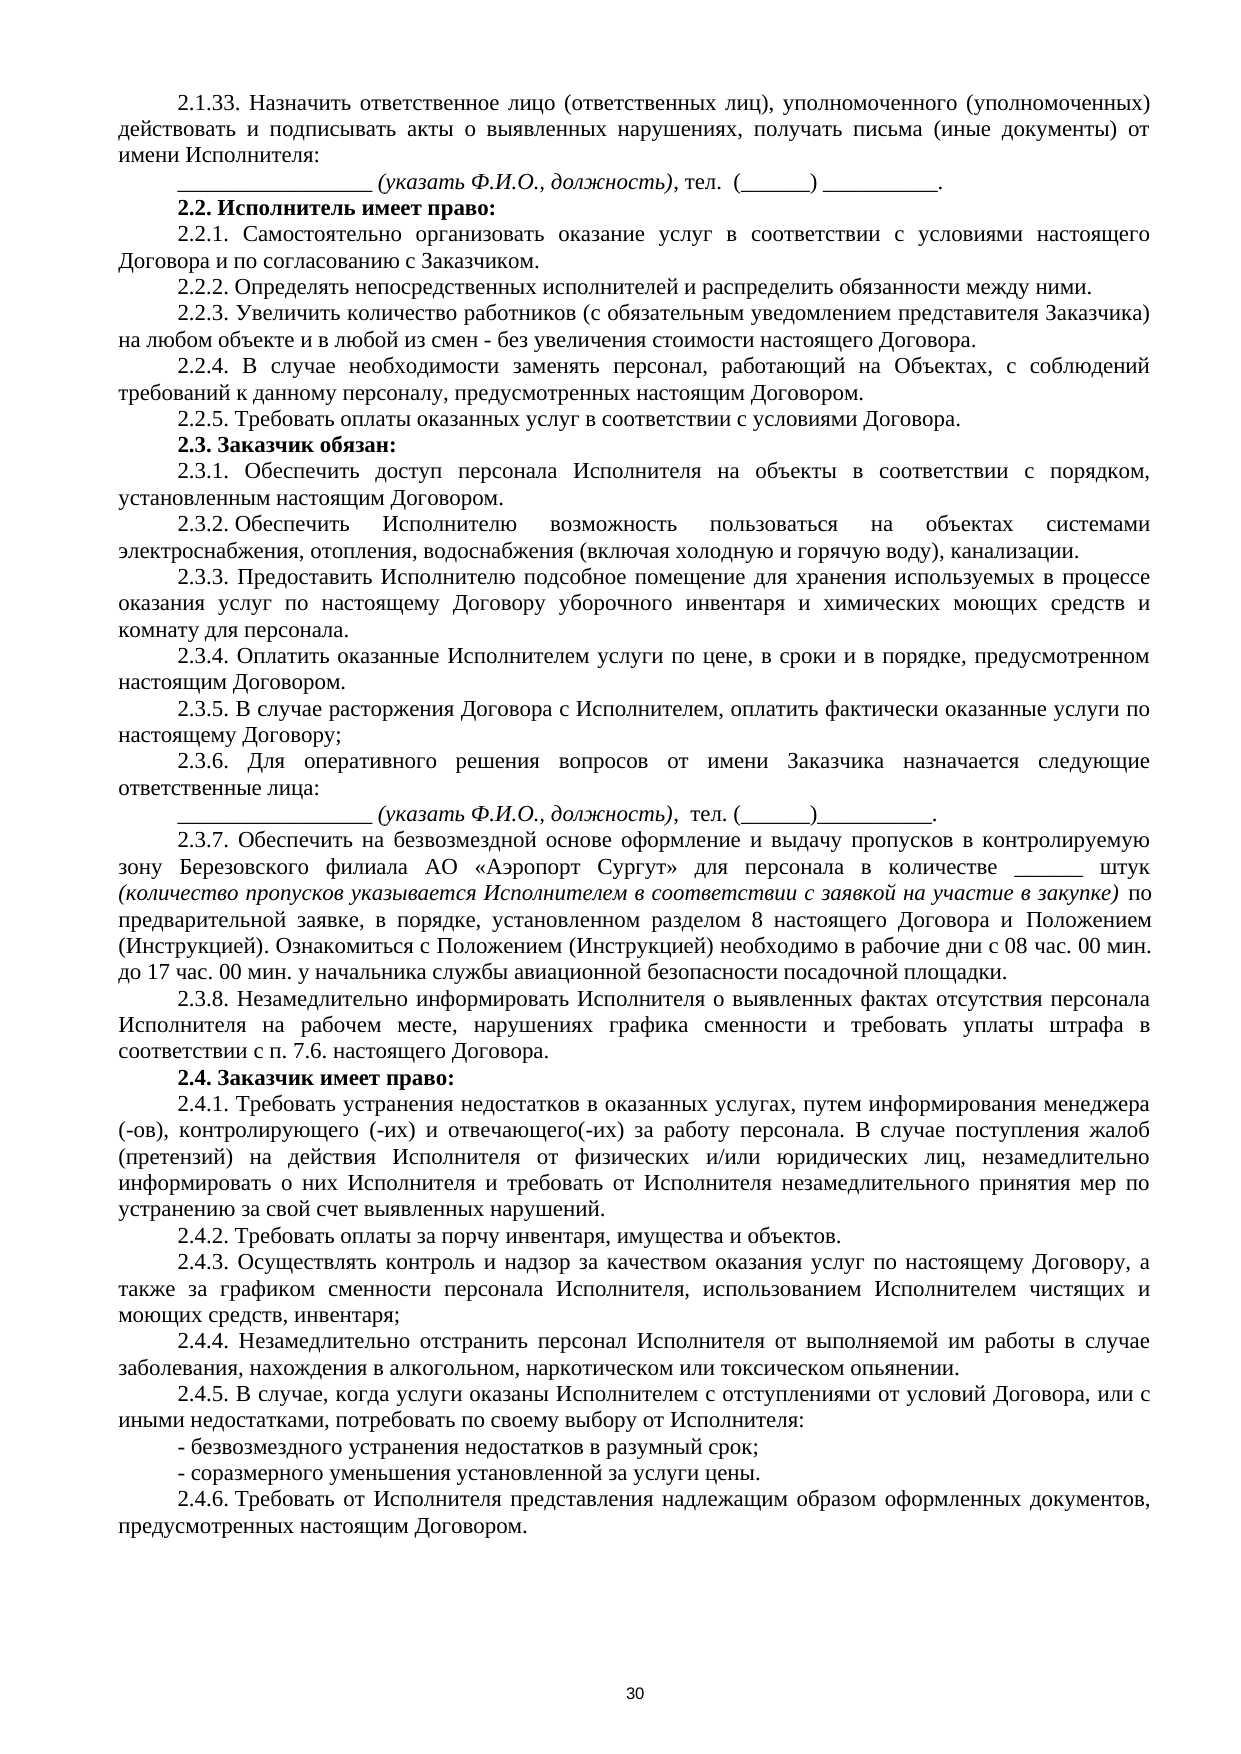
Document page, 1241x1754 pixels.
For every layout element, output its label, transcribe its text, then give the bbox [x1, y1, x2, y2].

text 2.3.4. Оплатить оказанные Исполнителем услуги по цене, в сроки и в порядке, предусмотренном настоящим Договором. [118, 642, 1152, 695]
text 2.3.2. Обеспечить Исполнителю возможность пользоваться на объектах системами электроснабжения, отопления, водоснабжения (включая холодную и горячую воду), канализации. [118, 510, 1152, 563]
text 2.2.1. Самостоятельно организовать оказание услуг в соответствии с условиями настоящего Договора и по согласованию с Заказчиком. [118, 220, 1152, 273]
text 2.4.5. В случае, когда услуги оказаны Исполнителем с отступлениями от условий Договора, или с иными недостатками, потребовать по своему выбору от Исполнителя: [118, 1380, 1152, 1433]
text 2.2.4. В случае необходимости заменять персонал, работающий на Объектах, с соблюдений требований к данному персоналу, предусмотренных настоящим Договором. [118, 352, 1152, 405]
text _________________ (указать Ф.И.О., должность), тел. (______)__________. [118, 800, 1152, 827]
text 2.4. Заказчик имеет право: [118, 1064, 1152, 1090]
text 2.3. Заказчик обязан: [118, 431, 1152, 458]
text 2.4.2. Требовать оплаты за порчу инвентаря, имущества и объектов. [118, 1222, 1152, 1248]
text _________________ (указать Ф.И.О., должность), тел. (______) __________. [118, 168, 1152, 194]
text 2.3.5. В случае расторжения Договора с Исполнителем, оплатить фактически оказанные услуги по настоящему Договору; [118, 695, 1152, 747]
text 2.3.6. Для оперативного решения вопросов от имени Заказчика назначается следующие ответственные лица: [118, 747, 1152, 800]
text 2.3.8. Незамедлительно информировать Исполнителя о выявленных фактах отсутствия персонала Исполнителя на рабочем месте, нарушениях графика сменности и требовать уплаты штрафа в соответствии с п. 7.6. настоящего Договора. [118, 985, 1152, 1064]
text 2.4.4. Незамедлительно отстранить персонал Исполнителя от выполняемой им работы в случае заболевания, нахождения в алкогольном, наркотическом или токсическом опьянении. [118, 1327, 1152, 1380]
text - безвозмездного устранения недостатков в разумный срок; [118, 1433, 1152, 1459]
text 2.2.3. Увеличить количество работников (с обязательным уведомлением представителя Заказчика) на любом объекте и в любой из смен - без увеличения стоимости настоящего Договора. [118, 299, 1152, 352]
text 2.2.2. Определять непосредственных исполнителей и распределить обязанности между ними. [118, 273, 1152, 299]
text 2.4.6. Требовать от Исполнителя представления надлежащим образом оформленных документов, предусмотренных настоящим Договором. [118, 1485, 1152, 1538]
text 2.2. Исполнитель имеет право: [118, 194, 1152, 220]
text 2.2.5. Требовать оплаты оказанных услуг в соответствии с условиями Договора. [118, 405, 1152, 431]
text 2.3.1. Обеспечить доступ персонала Исполнителя на объекты в соответствии с порядком, установленным настоящим Договором. [118, 458, 1152, 510]
text 2.3.3. Предоставить Исполнителю подсобное помещение для хранения используемых в процессе оказания услуг по настоящему Договору уборочного инвентаря и химических моющих средств и комнату для персонала. [118, 563, 1152, 642]
text - соразмерного уменьшения установленной за услуги цены. [118, 1459, 1152, 1485]
text 2.4.1. Требовать устранения недостатков в оказанных услугах, путем информирования менеджера (-ов), контролирующего (-их) и отвечающего(-их) за работу персонала. В случае поступления жалоб (претензий) на действия Исполнителя от физических и/или юридических лиц, незамедлительно информировать о них Исполнителя и требовать от Исполнителя незамедлительного принятия мер по устранению за свой счет выявленных нарушений. [118, 1090, 1152, 1222]
text 2.3.7. Обеспечить на безвозмездной основе оформление и выдачу пропусков в контролируемую зону Березовского филиала АО «Аэропорт Сургут» для персонала в количестве ______ штук (количество пропусков указывается Исполнителем в соответствии с заявкой на участие в закупке) по предварительной заявке, в порядке, установленном разделом 8 настоящего Договора и Положением (Инструкцией). Ознакомиться с Положением (Инструкцией) необходимо в рабочие дни с 08 час. 00 мин. до 17 час. 00 мин. у начальника службы авиационной безопасности посадочной площадки. [118, 827, 1152, 985]
text 2.1.33. Назначить ответственное лицо (ответственных лиц), уполномоченного (уполномоченных) действовать и подписывать акты о выявленных нарушениях, получать письма (иные документы) от имени Исполнителя: [118, 89, 1152, 168]
text 2.4.3. Осуществлять контроль и надзор за качеством оказания услуг по настоящему Договору, а также за графиком сменности персонала Исполнителя, использованием Исполнителем чистящих и моющих средств, инвентаря; [118, 1248, 1152, 1327]
